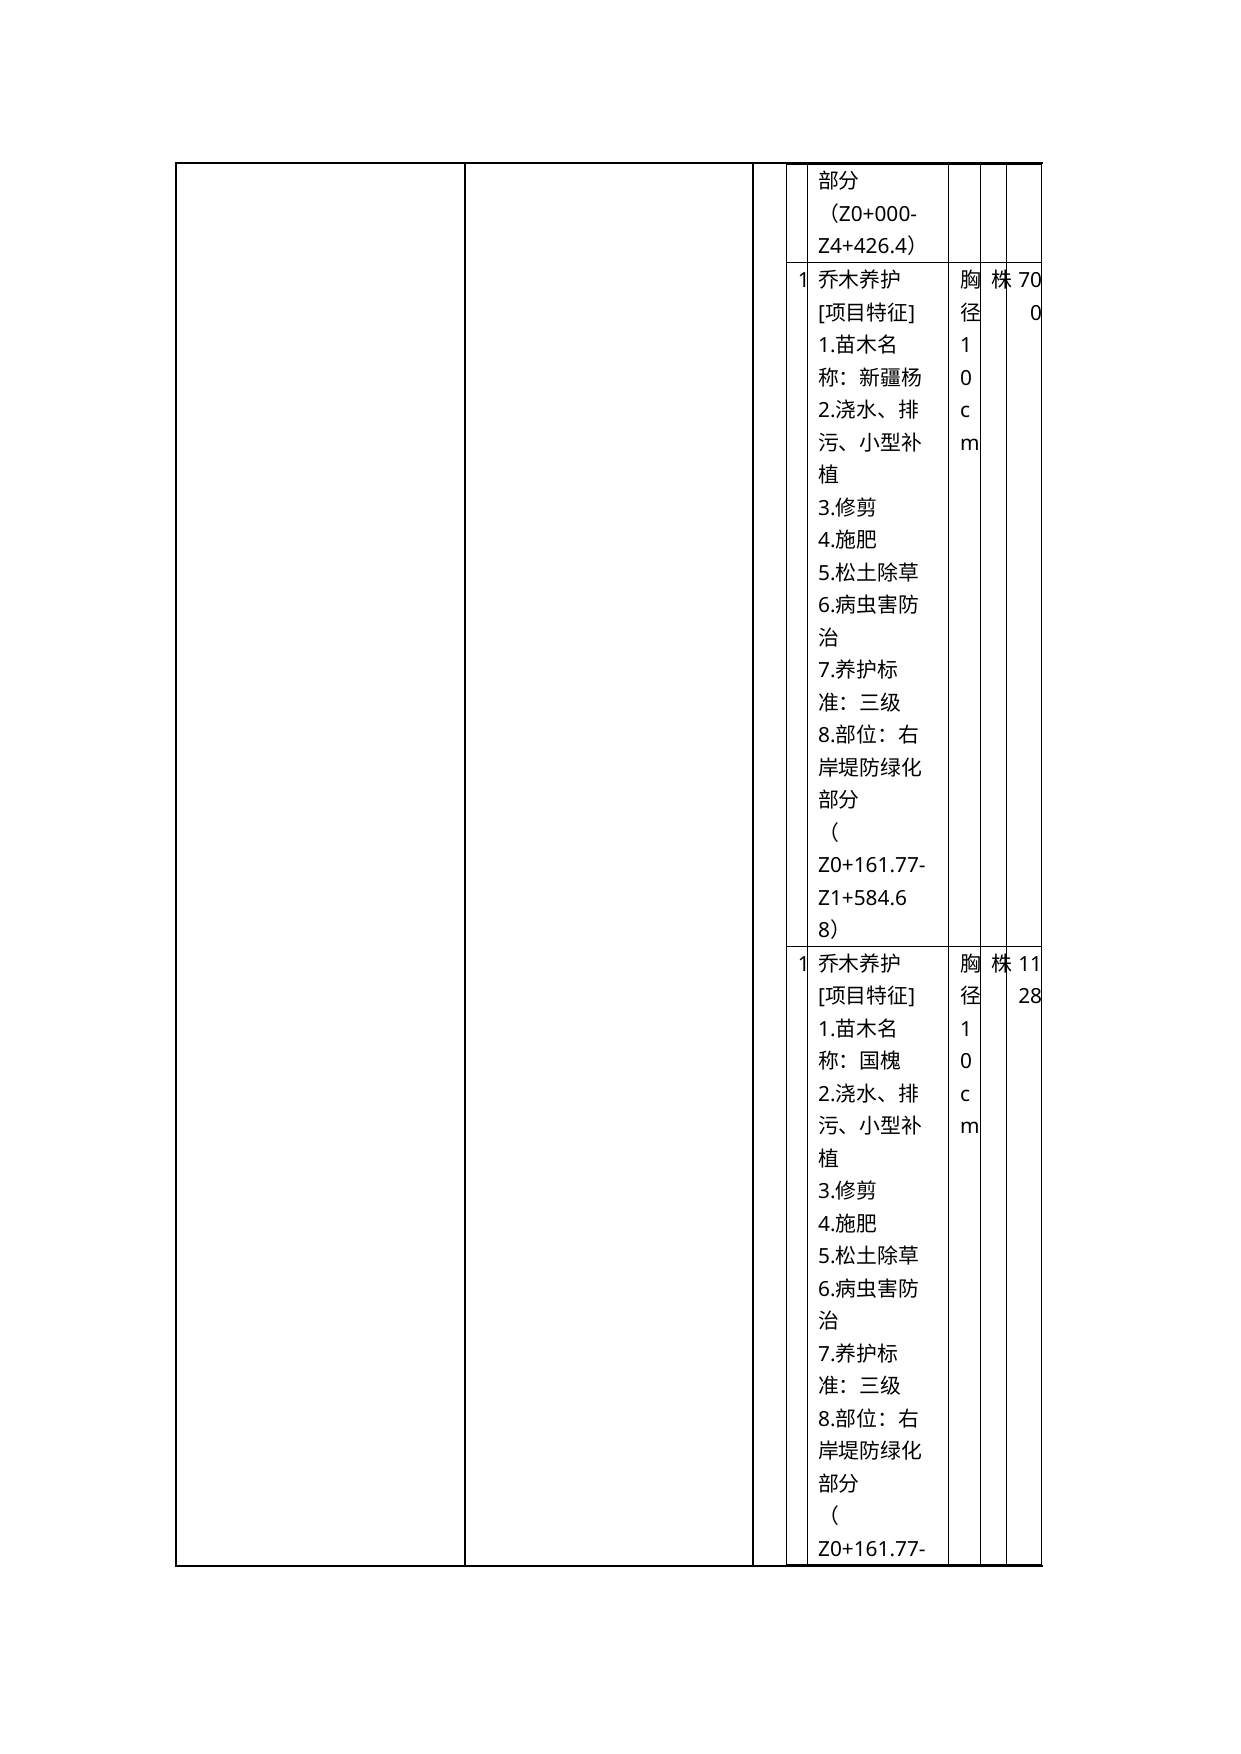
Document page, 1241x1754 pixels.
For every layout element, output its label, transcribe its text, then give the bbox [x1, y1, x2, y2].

table_cell [466, 164, 752, 1565]
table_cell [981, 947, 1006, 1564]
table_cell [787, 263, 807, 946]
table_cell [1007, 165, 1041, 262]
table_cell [808, 263, 948, 946]
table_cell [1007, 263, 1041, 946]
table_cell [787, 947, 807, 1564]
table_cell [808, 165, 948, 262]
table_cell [754, 164, 786, 1565]
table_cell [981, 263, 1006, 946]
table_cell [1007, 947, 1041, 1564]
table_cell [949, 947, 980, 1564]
table_cell 1 [177, 164, 464, 1565]
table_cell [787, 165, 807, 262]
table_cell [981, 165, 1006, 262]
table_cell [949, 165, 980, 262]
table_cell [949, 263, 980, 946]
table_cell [808, 947, 948, 1564]
